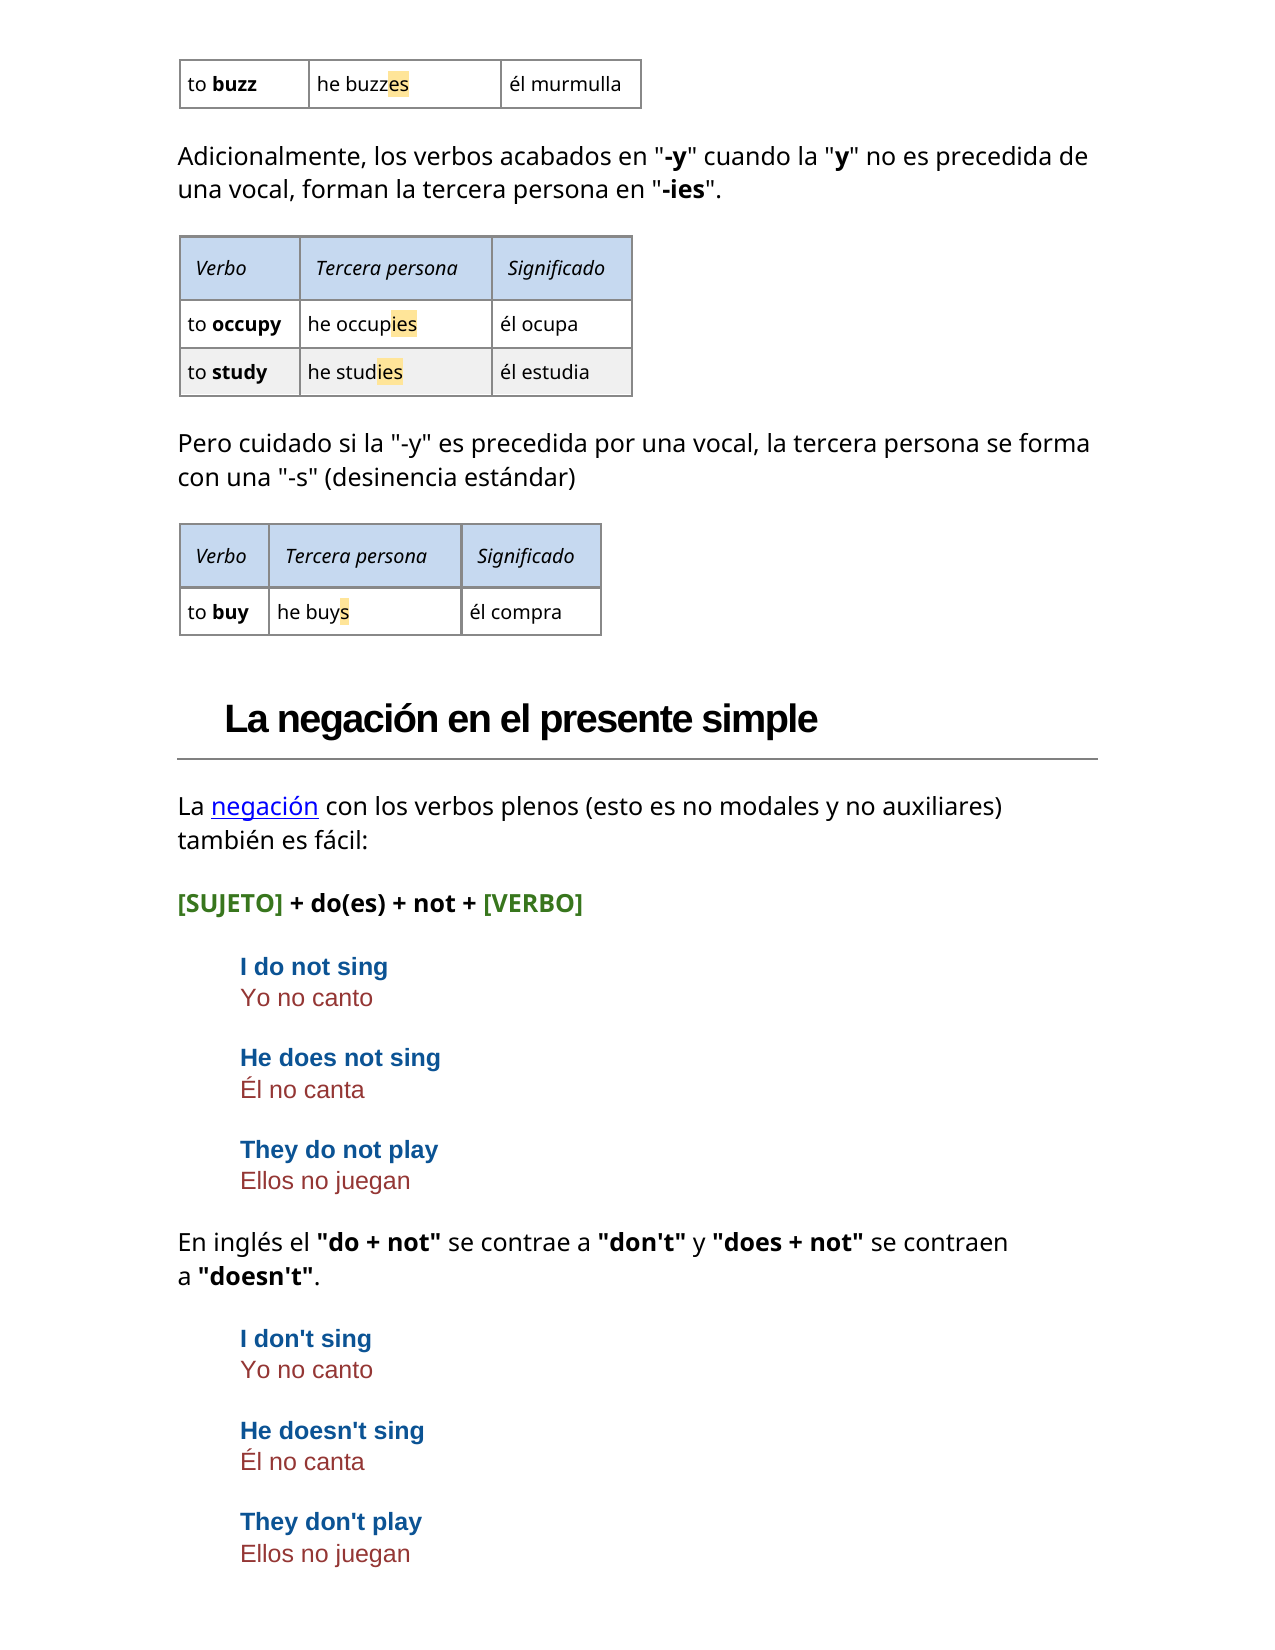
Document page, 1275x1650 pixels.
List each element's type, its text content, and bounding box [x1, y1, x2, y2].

table_header Significado [493, 238, 631, 299]
table_header Verbo [181, 238, 299, 299]
text La negación en el presente simple [177, 696, 1098, 758]
table_cell él ocupa [493, 301, 631, 347]
text En inglés el "do + not" se contrae a "don't" y "does + not" se contraen a "doesn't". [177, 1224, 1098, 1292]
table_header Significado [463, 525, 600, 586]
text He does not sing Él no canta [240, 1041, 1098, 1103]
table_cell he studies [301, 349, 491, 394]
table_cell he occupies [301, 301, 491, 347]
text Adicionalmente, los verbos acabados en "-y" cuando la "y" no es precedida de una vocal, forman la tercera persona en "-ies". [177, 138, 1098, 206]
text Pero cuidado si la "-y" es precedida por una vocal, la tercera persona se forma con una "-s" (desinencia estándar) [177, 426, 1098, 494]
table_header Verbo [181, 525, 268, 586]
table_cell he buys [270, 589, 460, 634]
text [SUJETO] + do(es) + not + [VERBO] [177, 886, 1098, 920]
text La negación con los verbos plenos (esto es no modales y no auxiliares) también es fácil: [177, 789, 1098, 857]
table_cell to study [181, 349, 299, 394]
text He doesn't sing Él no canta [240, 1413, 1098, 1476]
table_cell to buy [181, 589, 268, 634]
table_header Tercera persona [301, 238, 491, 299]
text They do not play Ellos no juegan [240, 1133, 1098, 1195]
table_cell él compra [463, 589, 600, 634]
text I do not sing Yo no canto [240, 949, 1098, 1012]
table_cell to buzz [181, 61, 308, 107]
text They don't play Ellos no juegan [240, 1505, 1098, 1567]
table_cell él estudia [493, 349, 631, 394]
table_cell to occupy [181, 301, 299, 347]
table_cell él murmulla [502, 61, 640, 107]
table_cell he buzzes [310, 61, 500, 107]
text I don't sing Yo no canto [240, 1322, 1098, 1384]
table_header Tercera persona [270, 525, 460, 586]
